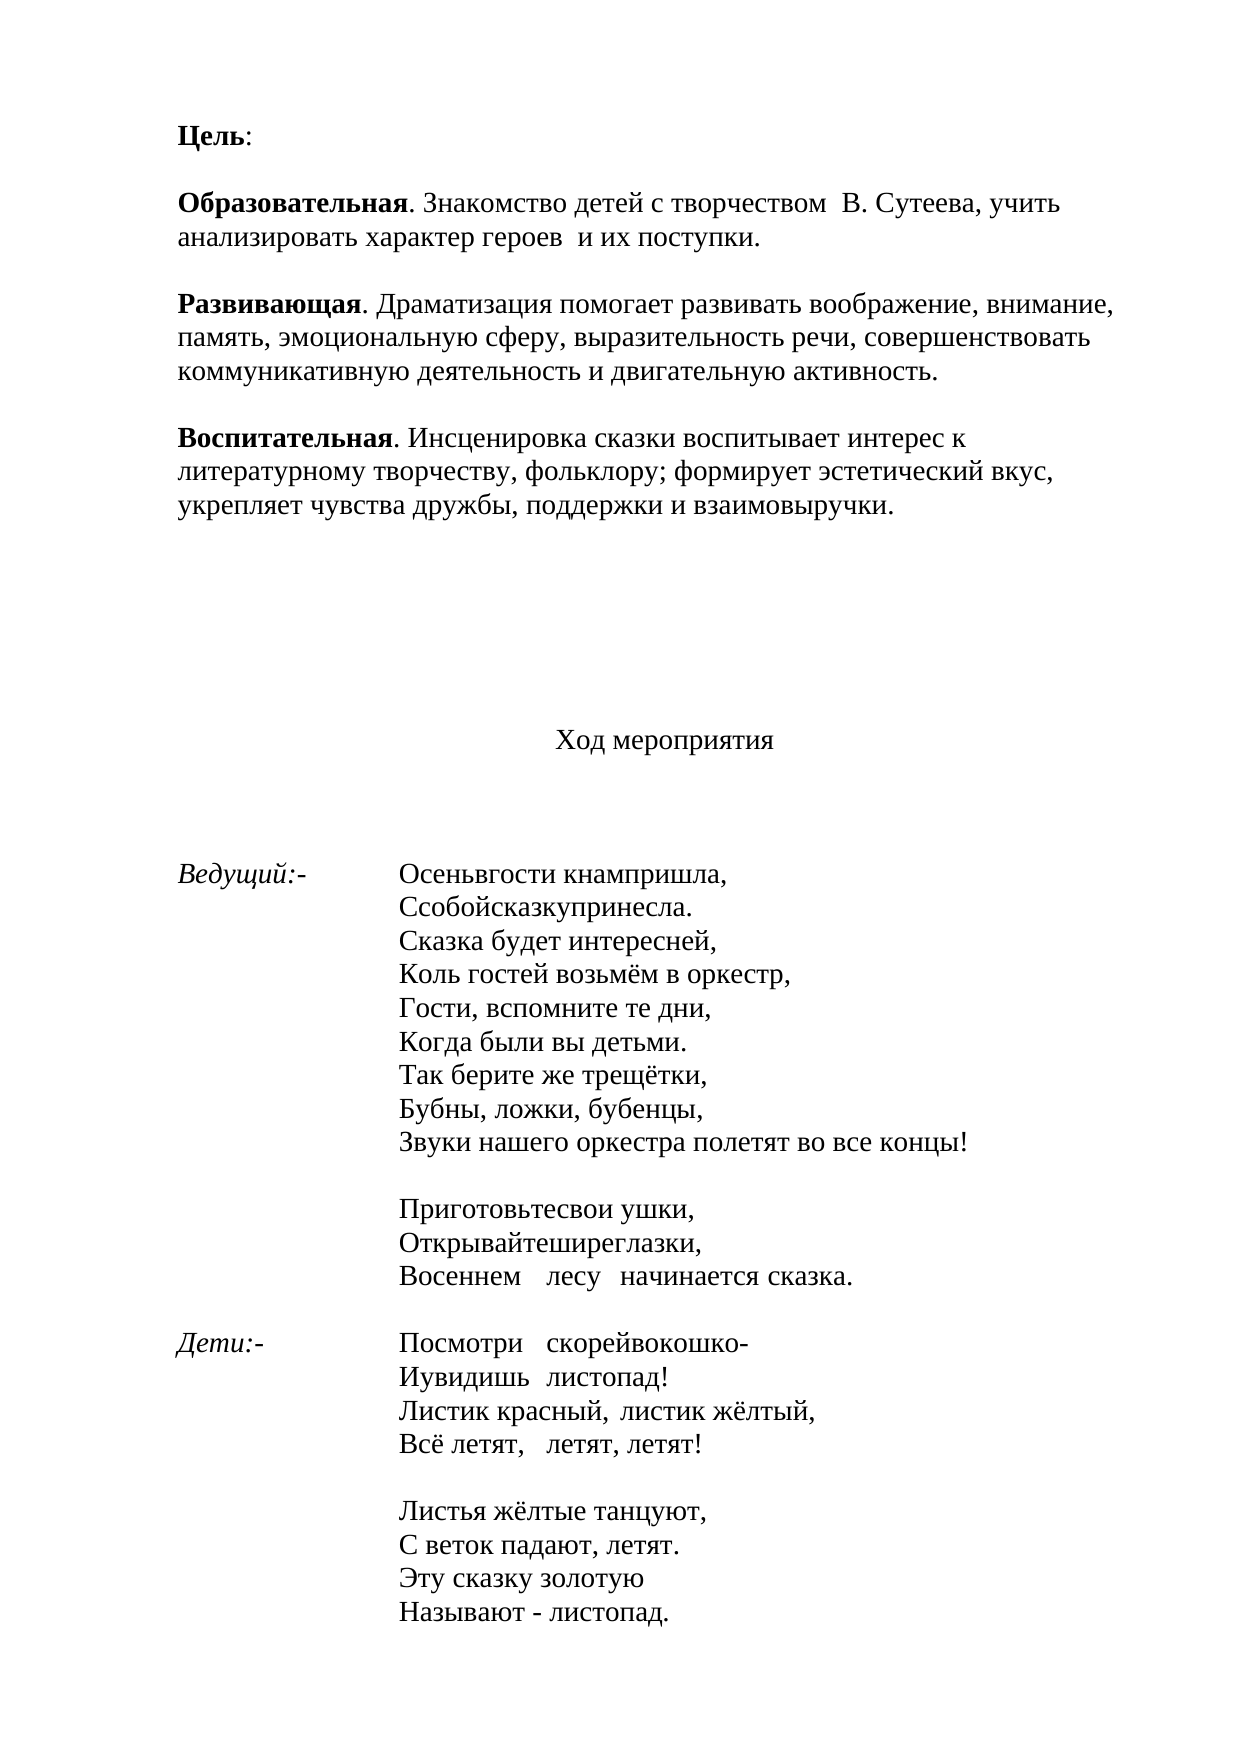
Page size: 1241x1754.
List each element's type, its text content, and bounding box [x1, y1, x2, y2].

text Открывайтеширеглазки, [177, 1225, 1152, 1258]
text Приготовьтесвои ушки, [177, 1191, 1152, 1225]
text Всё летят, летят, летят! [177, 1426, 1152, 1460]
text Так берите же трещётки, [325, 1057, 1152, 1091]
text С веток падают, летят. [177, 1527, 1152, 1560]
text Ссобойсказкупринесла. [177, 889, 1152, 923]
text Когда были вы детьми. [325, 1024, 1152, 1057]
text Эту сказку золотую [177, 1560, 1152, 1594]
text Коль гостей возьмём в оркестр, [325, 957, 1152, 990]
text Цель: [177, 118, 1152, 152]
text Иувидишь листопад! [177, 1359, 1152, 1393]
text Звуки нашего оркестра полетят во все концы! [325, 1124, 1152, 1158]
text Воспитательная. Инсценировка сказки воспитывает интерес к литературному творчеству, фольклору; формирует эстетический вкус, укрепляет чувства дружбы, поддержки и взаимовыручки. [177, 420, 1152, 521]
text Ход мероприятия [177, 722, 1152, 755]
text Листик красный, листик жёлтый, [177, 1393, 1152, 1426]
text Развивающая. Драматизация помогает развивать воображение, внимание, память, эмоциональную сферу, выразительность речи, совершенствовать коммуникативную деятельность и двигательную активность. [177, 286, 1152, 386]
text Восеннем лесу начинается сказка. [177, 1258, 1152, 1292]
text Ведущий:- Осеньвгости кнампришла, [177, 856, 1152, 889]
text Гости, вспомните те дни, [325, 990, 1152, 1024]
text Дети:- Посмотри скорейвокошко- [177, 1326, 1152, 1359]
text Образовательная. Знакомство детей с творчеством В. Сутеева, учить анализировать характер героев и их поступки. [177, 185, 1152, 252]
text Сказка будет интересней, [177, 923, 1152, 957]
text Называют - листопад. [177, 1594, 1152, 1627]
text Бубны, ложки, бубенцы, [325, 1091, 1152, 1124]
text Листья жёлтые танцуют, [325, 1493, 1152, 1527]
